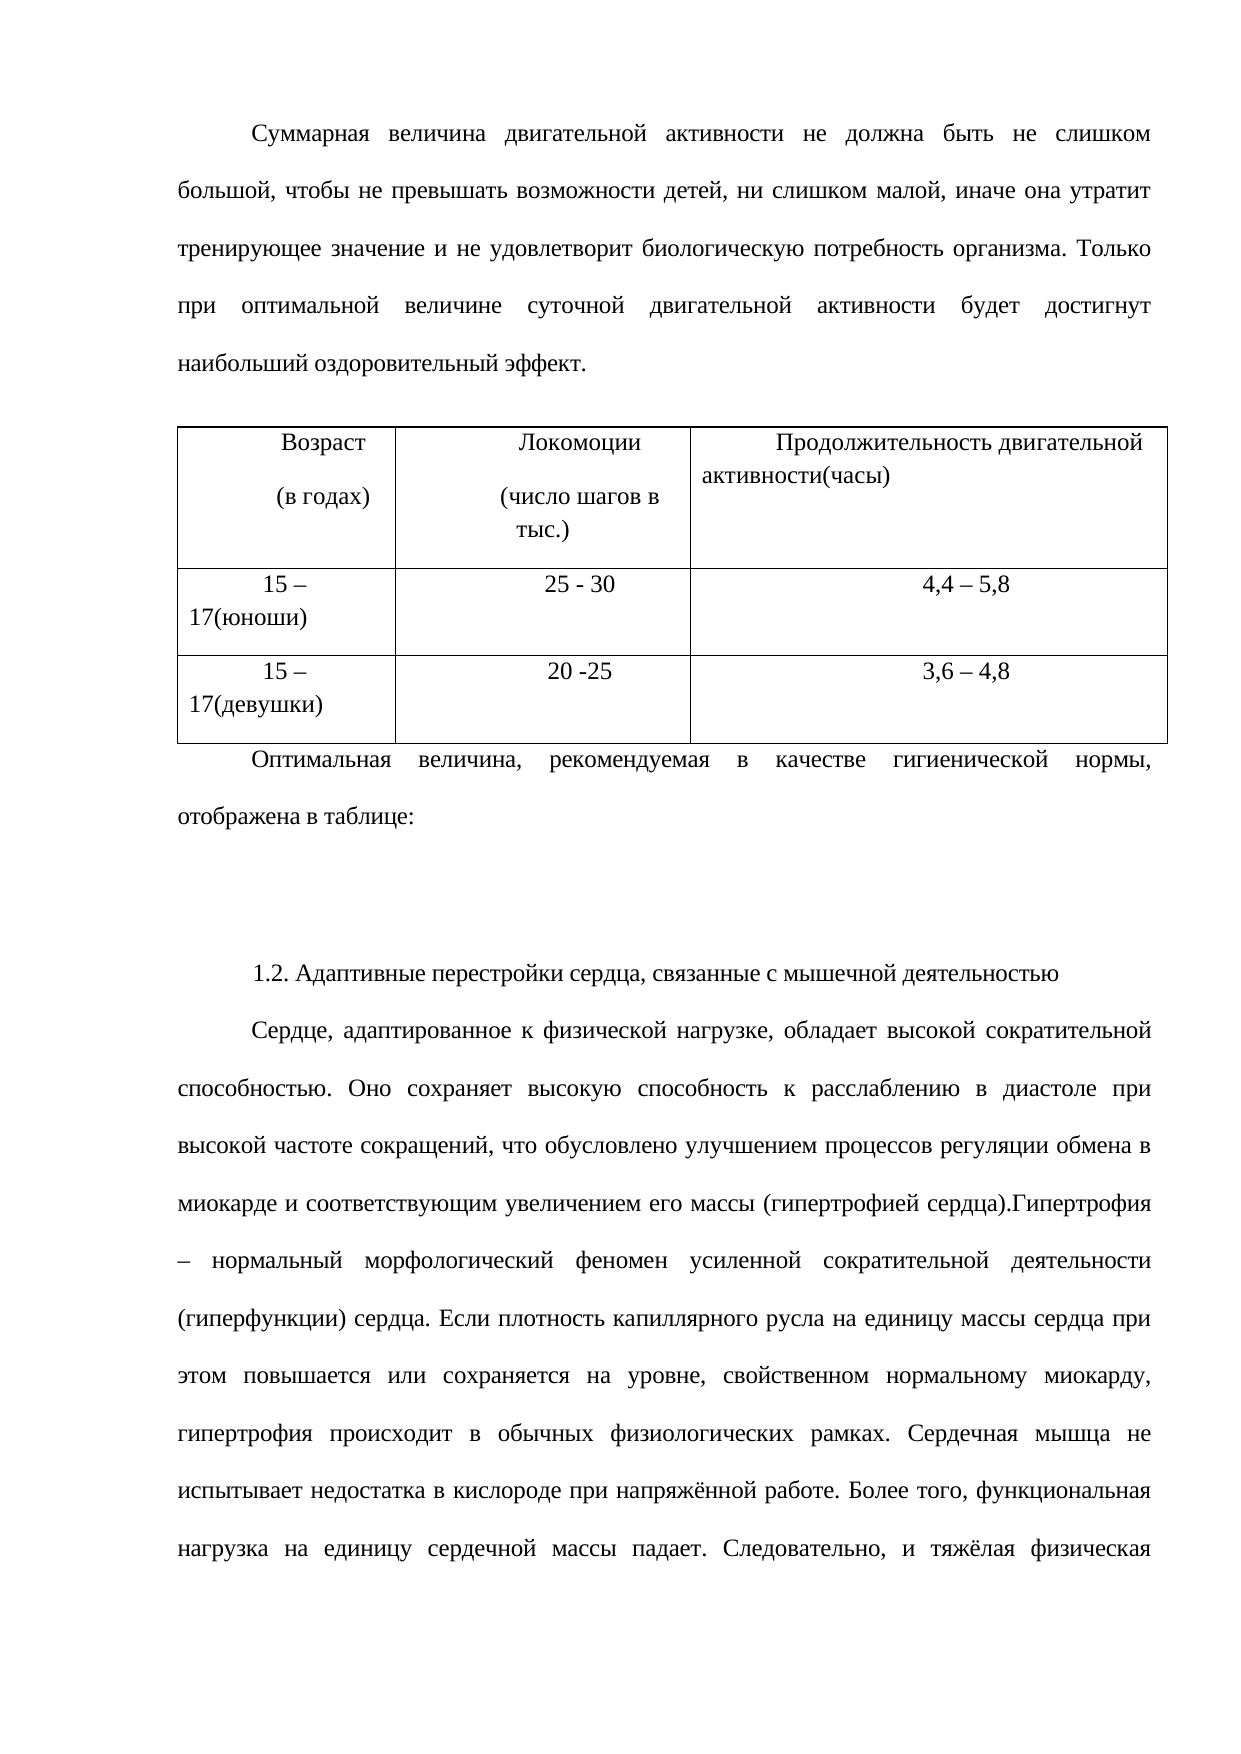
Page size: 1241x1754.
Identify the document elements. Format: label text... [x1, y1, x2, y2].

table_cell 15 – 17(юноши) [178, 569, 395, 655]
list 1.2. Адаптивные перестройки сердца, связанные с мышечной деятельностью [252, 958, 1152, 987]
table_cell 15 – 17(девушки) [178, 656, 395, 743]
text Оптимальная величина, рекомендуемая в качестве гигиенической нормы, отображена в таблице: [177, 744, 1152, 830]
table_cell 25 - 30 [396, 569, 690, 655]
table_header Возраст (в годах) [178, 428, 395, 568]
table_header Локомоции (число шагов в тыс.) [396, 428, 690, 568]
table_cell 20 -25 [396, 656, 690, 743]
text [177, 1016, 1152, 1562]
text Суммарная величина двигательной активности не должна быть не слишком большой, чтобы не превышать возможности детей, ни слишком малой, иначе она утратит тренирующее значение и не удовлетворит биологическую потребность организма. Только при оптимальной величине суточной двигательной активности будет достигнут наибольший оздоровительный эффект. [177, 118, 1152, 377]
table_header Продолжительность двигательной активности(часы) [691, 428, 1167, 568]
table_cell 4,4 – 5,8 [691, 569, 1167, 655]
table_cell 3,6 – 4,8 [691, 656, 1167, 743]
